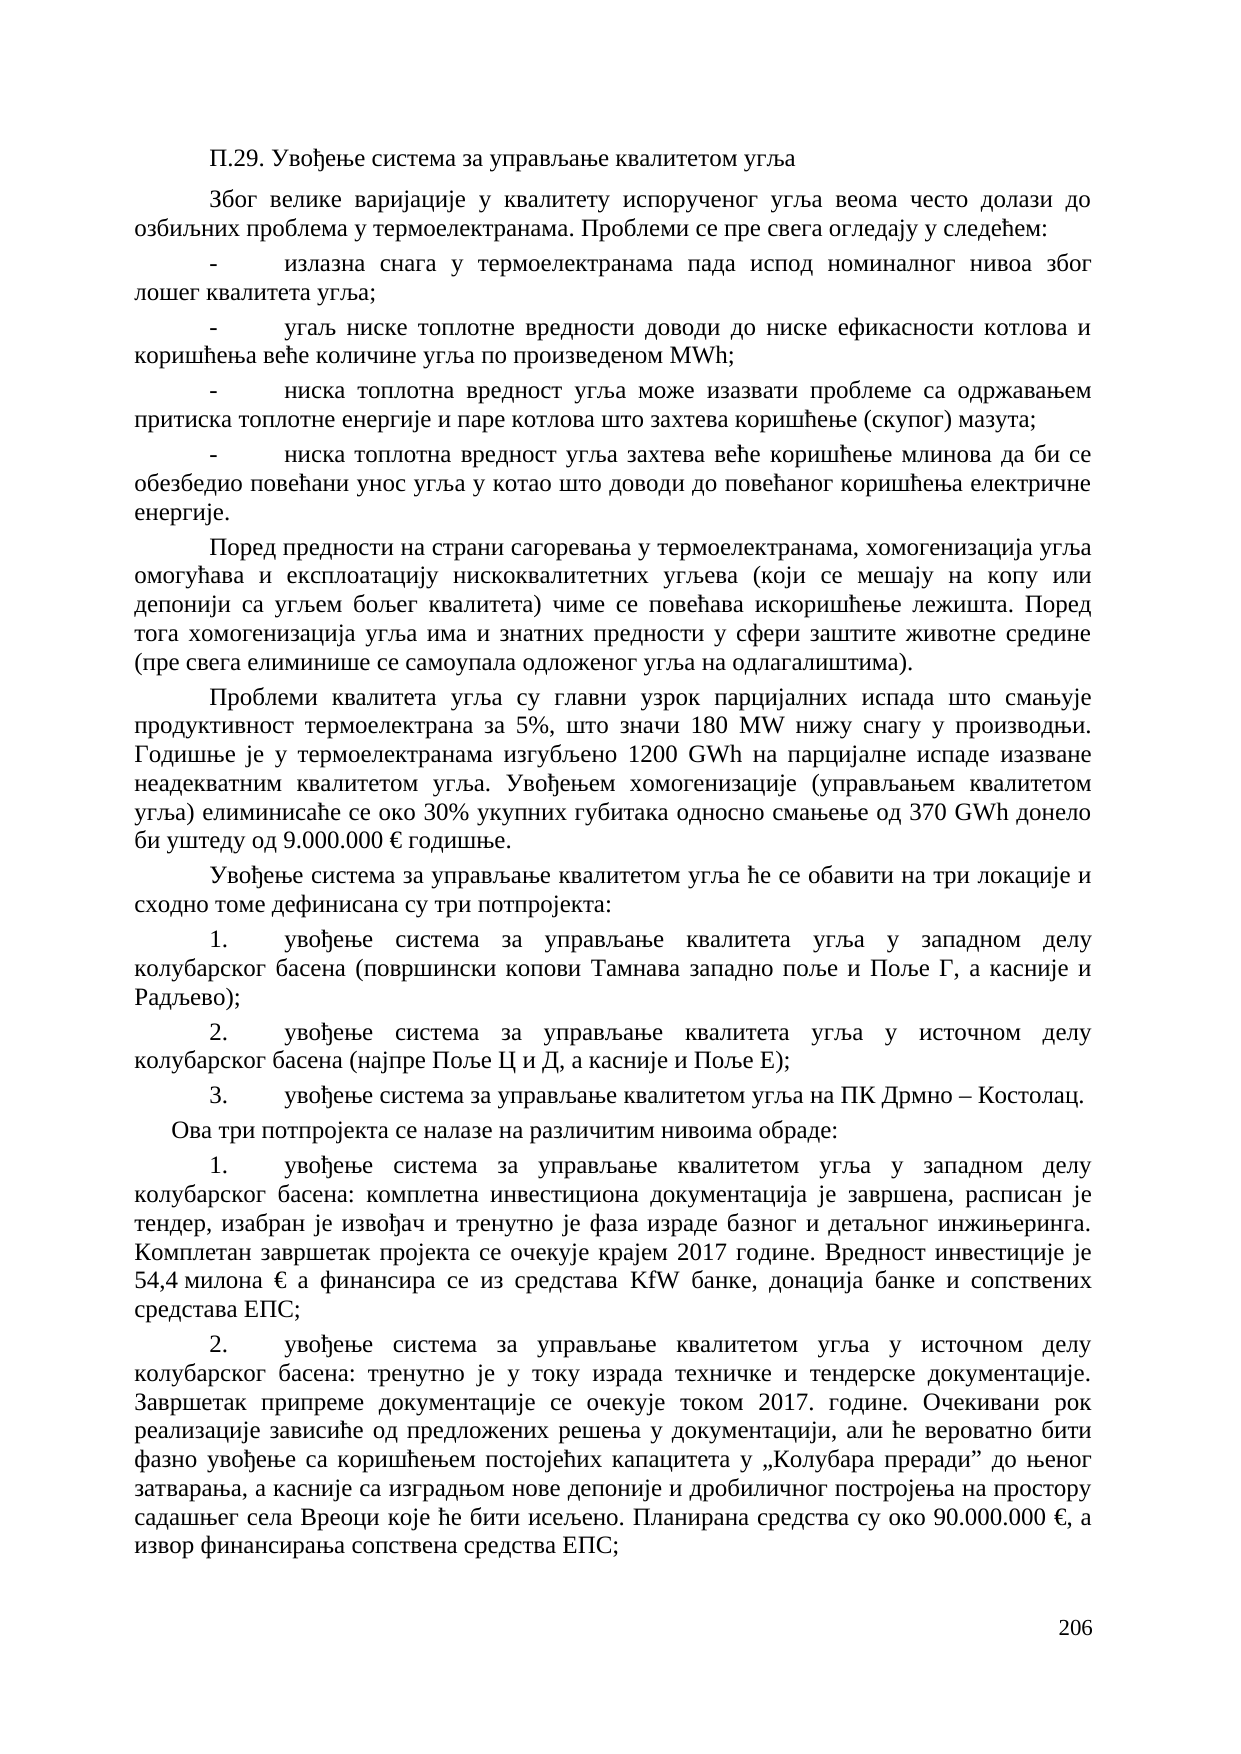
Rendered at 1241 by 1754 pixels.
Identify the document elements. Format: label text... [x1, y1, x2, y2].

list увођење система за управљање квалитетом угља на ПК Дрмно – Костолац. [134, 1081, 1092, 1109]
list ниска топлотна вредност угља захтева веће коришћење млинова да би се обезбедио повећани унос угља у котао што доводи до повећаног коришћења електричне енергије. [134, 439, 1092, 526]
text Проблеми квалитета угља су главни узрок парцијалних испада што смањује продуктивност термоелектрана за 5%, што значи 180 MW нижу снагу у производњи. Годишње је у термоелектранама изгубљено 1200 GWh на парцијалне испаде изазване неадекватним квалитетом угља. Увођењем хомогенизације (управљањем квалитетом угља) елиминисаће се око 30% укупних губитака односно смањење од 370 GWh донело би уштеду од 9.000.000 € годишње. [134, 682, 1092, 854]
list П.29. Увођење система за управљање квалитетом угља [209, 143, 1092, 172]
list угаљ ниске топлотне вредности доводи до ниске ефикасности котлова и коришћења веће количине угља по произведеном МWh; [134, 312, 1092, 369]
text Увођење система за управљање квалитетом угља ће се обавити на три локације и сходно томе дефинисана су три потпројекта: [134, 861, 1092, 918]
list увођење система за управљање квалитетом угља у западном делу колубарског басена: комплетна инвестициона документација је завршена, расписан је тендер, изабран је извођач и тренутно је фаза израде базног и детаљног инжињеринга. Комплетан завршетак пројекта се очекује крајем 2017 године. Вредност инвестиције је 54,4 милона € а финансира се из средстава KfW банке, донација банке и сопствених средстава ЕПС; [134, 1151, 1092, 1323]
list ниска топлотна вредност угља може изазвати проблеме са одржавањем притиска топлотне енергије и паре котлова што захтева коришћење (скупог) мазута; [134, 376, 1092, 433]
text Због велике варијације у квалитету испорученог угља веома често долази до озбиљних проблема у термоелектранама. Проблеми се пре свега огледају у следећем: [134, 184, 1092, 242]
list увођење система за управљање квалитетом угља у источном делу колубарског басена: тренутно је у току израда техничке и тендерске документације. Завршетак припреме документације се очекује током 2017. године. Очекивани рок реализације зависиће од предложених решења у документацији, али ће вероватно бити фазно увођење са коришћењем постојећих капацитета у „Колубара преради” до њеног затварања, а касније са изградњом нове депоније и дробиличног постројења на простору садашњег села Вреоци које ће бити исељено. Планирана средства су око 90.000.000 €, а извор финансирања сопствена средства ЕПС; [134, 1329, 1092, 1559]
list увођење система за управљање квалитета угља у западном делу колубарског басена (површински копови Тамнава западно поље и Поље Г, а касније и Радљево); [134, 924, 1092, 1011]
list увођење система за управљање квалитета угља у источном делу колубарског басена (најпре Поље Ц и Д, а касније и Поље Е); [134, 1017, 1092, 1074]
list излазна снага у термоелектранама пада испод номиналног нивоа због лошег квалитета угља; [134, 248, 1092, 306]
text Поред предности на страни сагоревања у термоелектранама, хомогенизација угља омогућава и експлоатацију нискоквалитетних угљева (који се мешају на копу или депонији са угљем бољег квалитета) чиме се повећава искоришћење лежишта. Поред тога хомогенизација угља има и знатних предности у сфери заштите животне средине (пре свега елиминише се самоупала одложеног угља на одлагалиштима). [134, 532, 1092, 676]
text Ова три потпројекта се налазе на различитим нивоима обраде: [134, 1116, 1092, 1144]
